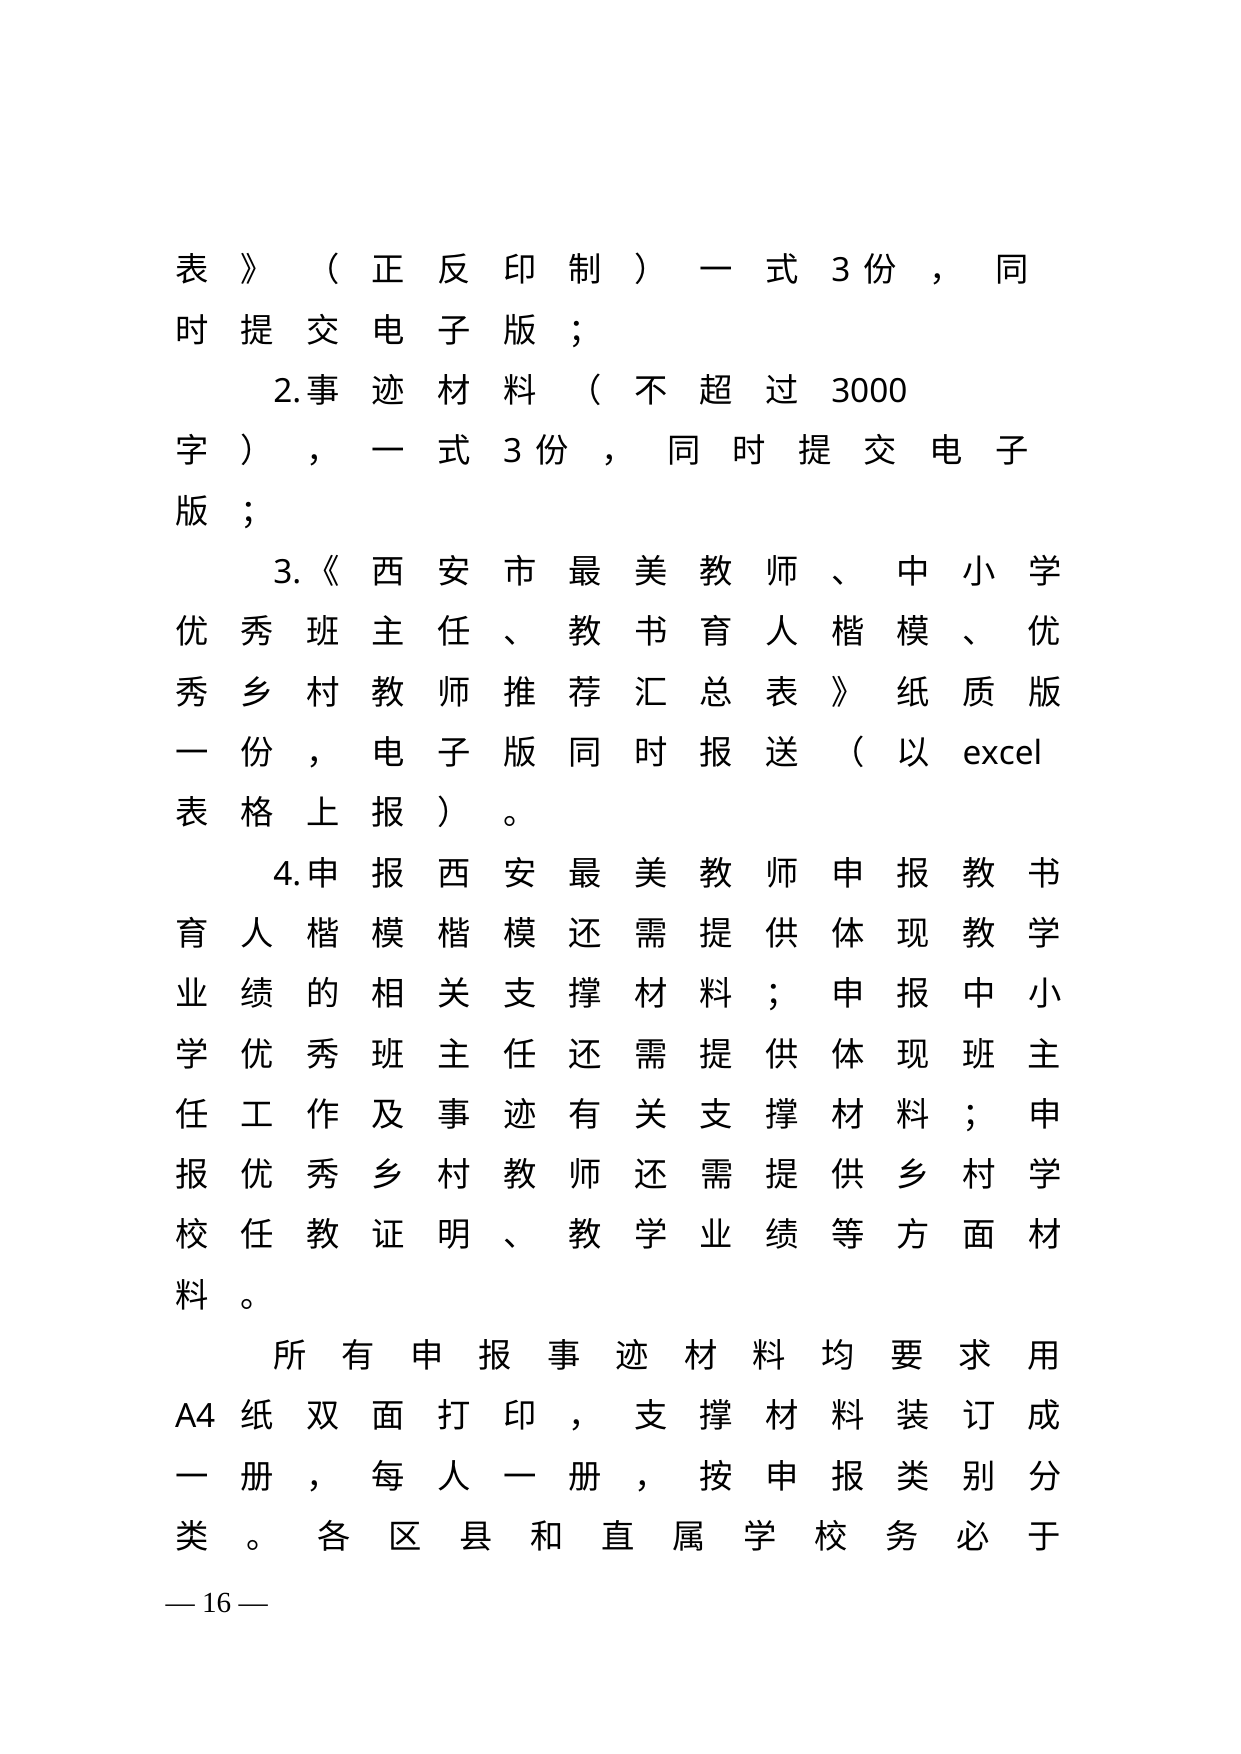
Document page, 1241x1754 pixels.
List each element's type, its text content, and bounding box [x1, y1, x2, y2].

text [175, 1323, 1093, 1564]
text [175, 237, 1093, 358]
text 4.申报西安最美教师申报教书育人楷模楷模还需提供体现教学业绩的相关支撑材料；申报中小学优秀班主任还需提供体现班主任工作及事迹有关支撑材料；申报优秀乡村教师还需提供乡村学校任教证明、教学业绩等方面材料。 [175, 840, 1093, 1323]
text 3.《西安市最美教师、中小学优秀班主任、教书育人楷模、优秀乡村教师推荐汇总表》纸质版一份，电子版同时报送（以excel表格上报）。 [175, 539, 1093, 840]
text 2.事迹材料（不超过3000字），一式3份，同时提交电子版； [175, 358, 1093, 539]
